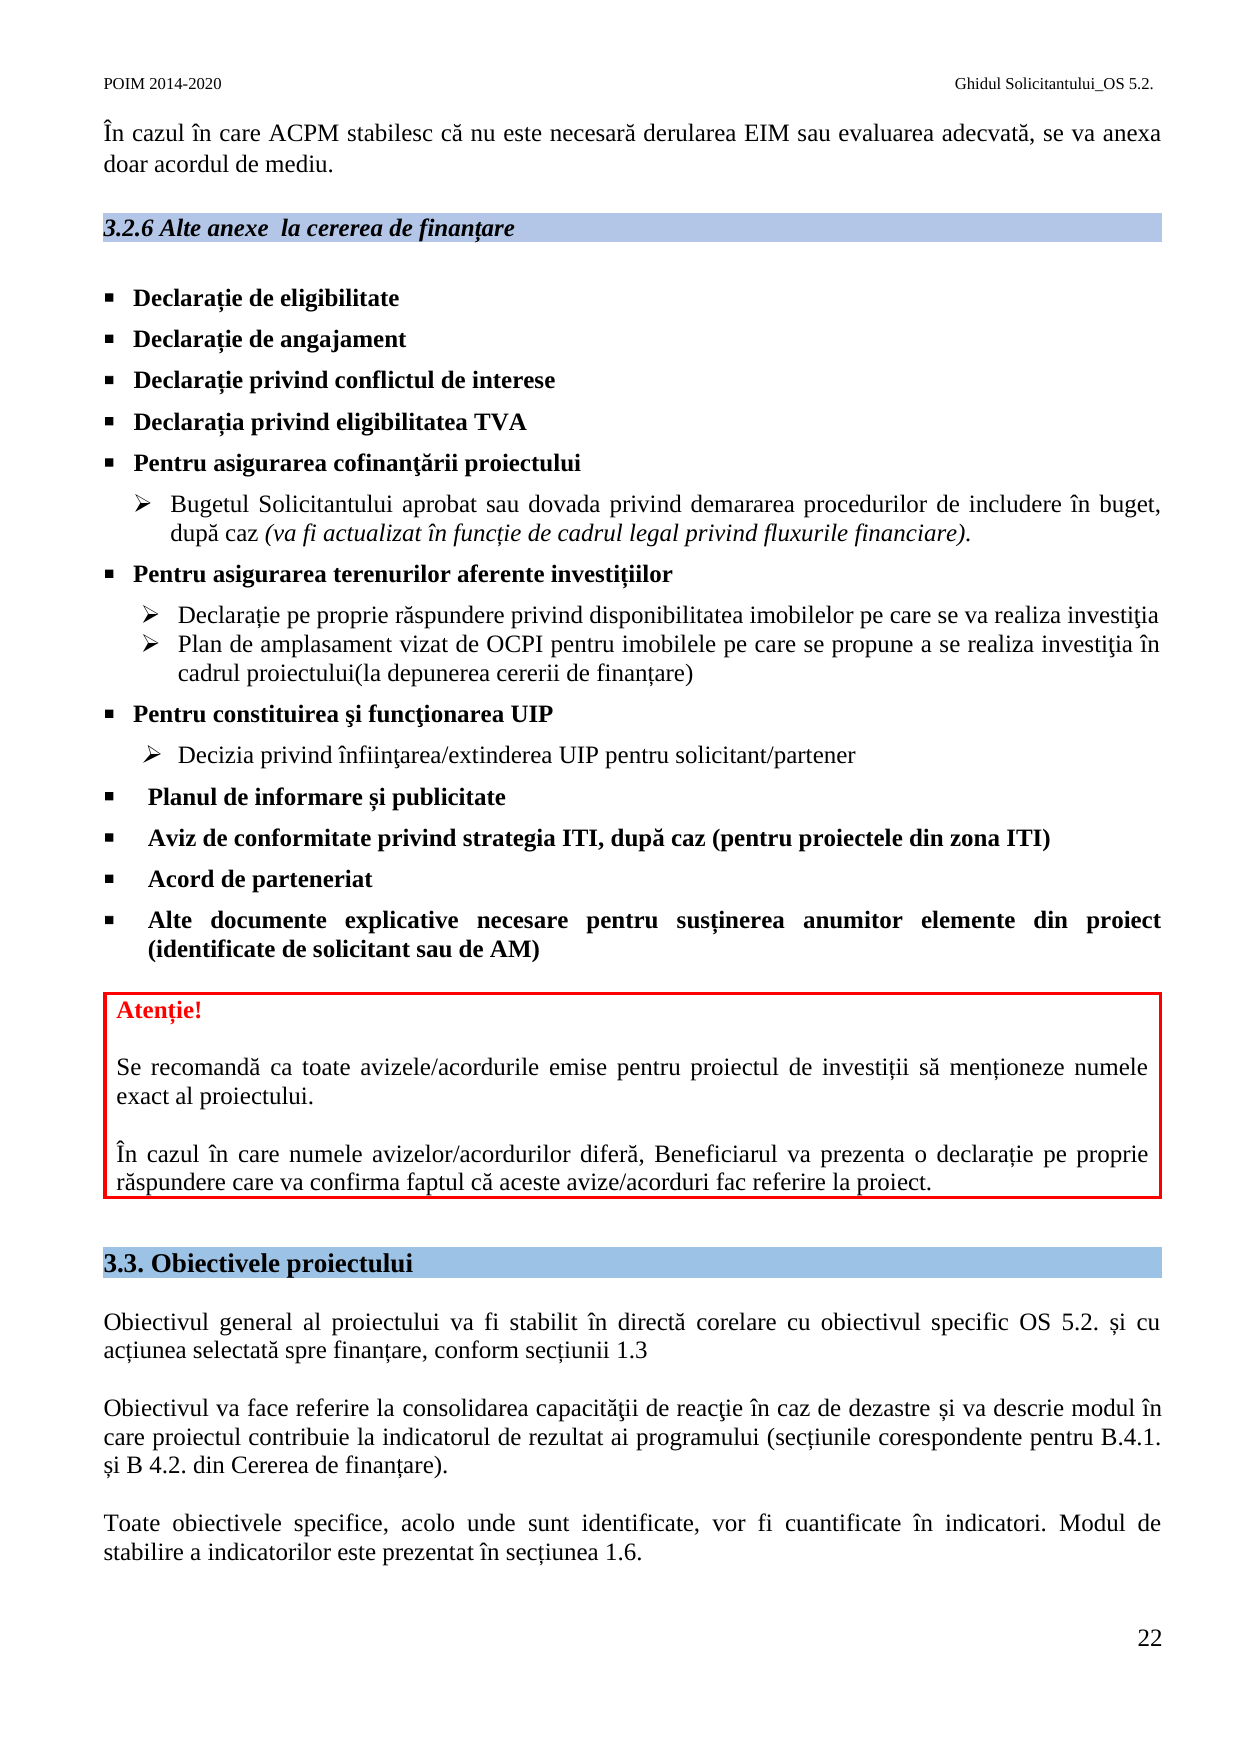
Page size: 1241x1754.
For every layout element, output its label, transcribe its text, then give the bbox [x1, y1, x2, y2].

subtitle 3.3. Obiectivele proiectului [103, 1247, 1162, 1278]
list Planul de informare și publicitate [103, 782, 1162, 811]
table_header Atenție! Se recomandă ca toate avizele/acordurile emise pentru proiectul de investiții să menționeze numele exact al proiectului. În cazul în care numele avizelor/acordurilor diferă, Beneficiarul va prezenta o declarație pe proprie răspundere care va confirma faptul că aceste avize/acorduri fac referire la proiect. [107, 995, 1159, 1196]
list Pentru asigurarea cofinanţării proiectului [103, 448, 1162, 477]
list Aviz de conformitate privind strategia ITI, după caz (pentru proiectele din zona ITI) [103, 823, 1162, 852]
list Decizia privind înfiinţarea/extinderea UIP pentru solicitant/partener [141, 741, 1162, 769]
subtitle 3.2.6 Alte anexe la cererea de finanțare [103, 213, 1162, 242]
list Declarație privind conflictul de interese [103, 366, 1162, 394]
list Declarație pe proprie răspundere privind disponibilitatea imobilelor pe care se va realiza investiţia [141, 601, 1162, 629]
text Obiectivul general al proiectului va fi stabilit în directă corelare cu obiectivul specific OS 5.2. și cu acțiunea selectată spre finanțare, conform secțiunii 1.3 [103, 1307, 1162, 1364]
list Plan de amplasament vizat de OCPI pentru imobilele pe care se propune a se realiza investiţia în cadrul proiectului(la depunerea cererii de finanțare) [141, 629, 1162, 687]
list Declarația privind eligibilitatea TVA [103, 407, 1162, 436]
text Obiectivul va face referire la consolidarea capacităţii de reacţie în caz de dezastre și va descrie modul în care proiectul contribuie la indicatorul de rezultat ai programului (secțiunile corespondente pentru B.4.1. și B 4.2. din Cererea de finanțare). [103, 1393, 1162, 1479]
text Toate obiectivele specifice, acolo unde sunt identificate, vor fi cuantificate în indicatori. Modul de stabilire a indicatorilor este prezentat în secțiunea 1.6. [103, 1508, 1162, 1566]
list Pentru asigurarea terenurilor aferente investițiilor [103, 559, 1162, 588]
list Declarație de eligibilitate [103, 283, 1162, 312]
list Pentru constituirea şi funcţionarea UIP [103, 699, 1162, 728]
list Alte documente explicative necesare pentru susținerea anumitor elemente din proiect (identificate de solicitant sau de AM) [103, 906, 1162, 963]
text În cazul în care ACPM stabilesc că nu este necesară derularea EIM sau evaluarea adecvată, se va anexa doar acordul de mediu. [103, 118, 1162, 178]
list Acord de parteneriat [103, 864, 1162, 893]
list Bugetul Solicitantului aprobat sau dovada privind demararea procedurilor de includere în buget, după caz (va fi actualizat în funcție de cadrul legal privind fluxurile financiare). [133, 489, 1162, 547]
list Declarație de angajament [103, 324, 1162, 353]
